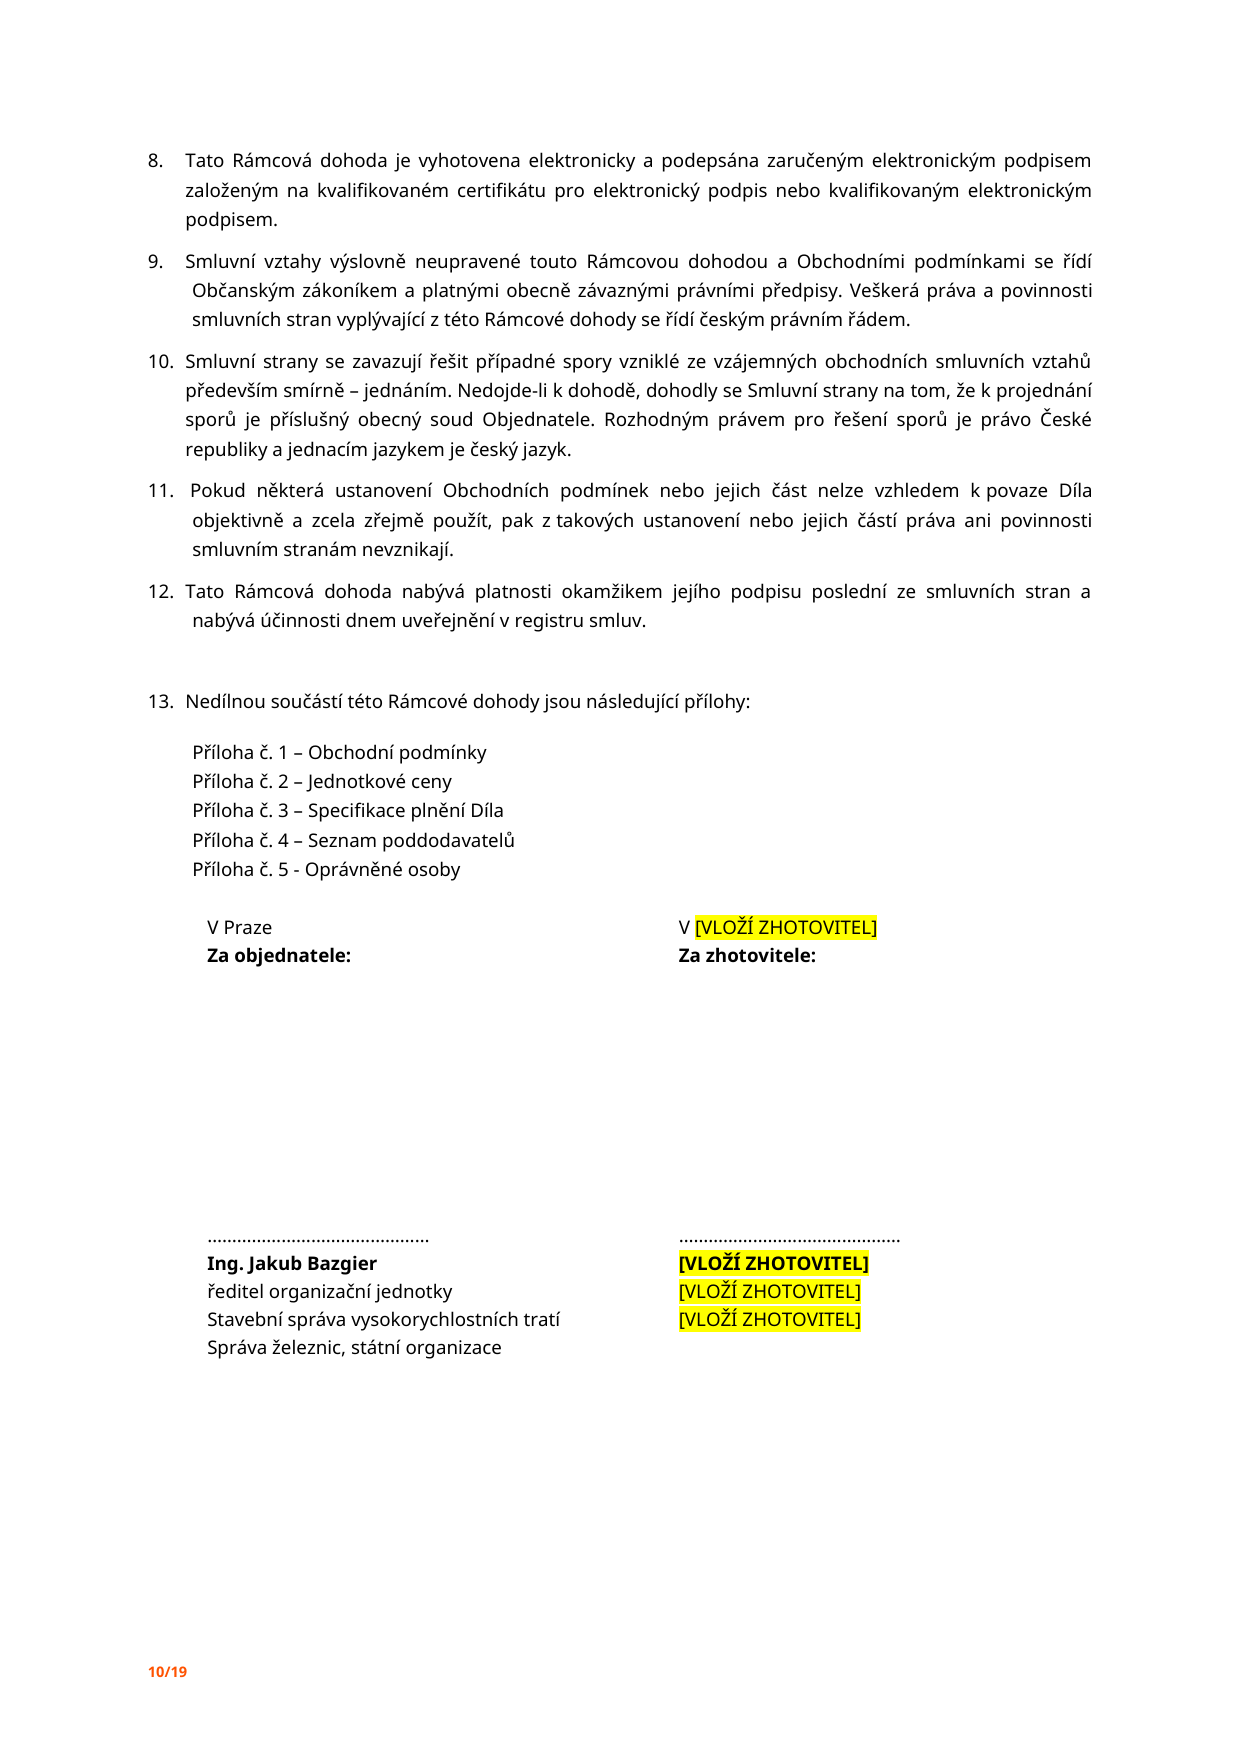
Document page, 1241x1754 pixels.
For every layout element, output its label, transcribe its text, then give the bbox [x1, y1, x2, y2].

table_header V [VLOŽÍ ZHOTOVITEL] Za zhotovitele: [620, 915, 1092, 1222]
text Příloha č. 3 – Specifikace plnění Díla [192, 798, 1095, 823]
list Nedílnou součástí této Rámcové dohody jsou následující přílohy: [148, 688, 1093, 713]
table_header V Praze Za objednatele: [148, 915, 620, 1222]
table_cell ……………………………………… [148, 1223, 620, 1250]
text Příloha č. 1 – Obchodní podmínky [192, 739, 1095, 764]
text Příloha č. 5 - Oprávněné osoby [192, 856, 1095, 882]
text Příloha č. 4 – Seznam poddodavatelů [192, 827, 1095, 852]
list Smluvní strany se zavazují řešit případné spory vzniklé ze vzájemných obchodních smluvních vztahů především smírně – jednáním. Nedojde-li k dohodě, dohodly se Smluvní strany na tom, že k projednání sporů je příslušný obecný soud Objednatele. Rozhodným právem pro řešení sporů je právo České republiky a jednacím jazykem je český jazyk. [148, 348, 1093, 462]
table_cell ……………………………………… [620, 1223, 1092, 1250]
table_cell Ing. Jakub Bazgier ředitel organizační jednotky Stavební správa vysokorychlostních tratí Správa železnic, státní organizace [148, 1250, 620, 1362]
list Pokud některá ustanovení Obchodních podmínek nebo jejich část nelze vzhledem k povaze Díla objektivně a zcela zřejmě použít, pak z takových ustanovení nebo jejich částí práva ani povinnosti smluvním stranám nevznikají. [148, 478, 1093, 562]
list Smluvní vztahy výslovně neupravené touto Rámcovou dohodou a Obchodními podmínkami se řídí Občanským zákoníkem a platnými obecně závaznými právními předpisy. Veškerá práva a povinnosti smluvních stran vyplývající z této Rámcové dohody se řídí českým právním řádem. [148, 248, 1093, 332]
list Tato Rámcová dohoda je vyhotovena elektronicky a podepsána zaručeným elektronickým podpisem založeným na kvalifikovaném certifikátu pro elektronický podpis nebo kvalifikovaným elektronickým podpisem. [148, 148, 1093, 232]
table_cell [VLOŽÍ ZHOTOVITEL] [VLOŽÍ ZHOTOVITEL] [VLOŽÍ ZHOTOVITEL] [620, 1250, 1092, 1362]
list Tato Rámcová dohoda nabývá platnosti okamžikem jejího podpisu poslední ze smluvních stran a nabývá účinnosti dnem uveřejnění v registru smluv. [148, 578, 1093, 633]
text Příloha č. 2 – Jednotkové ceny [192, 768, 1095, 794]
